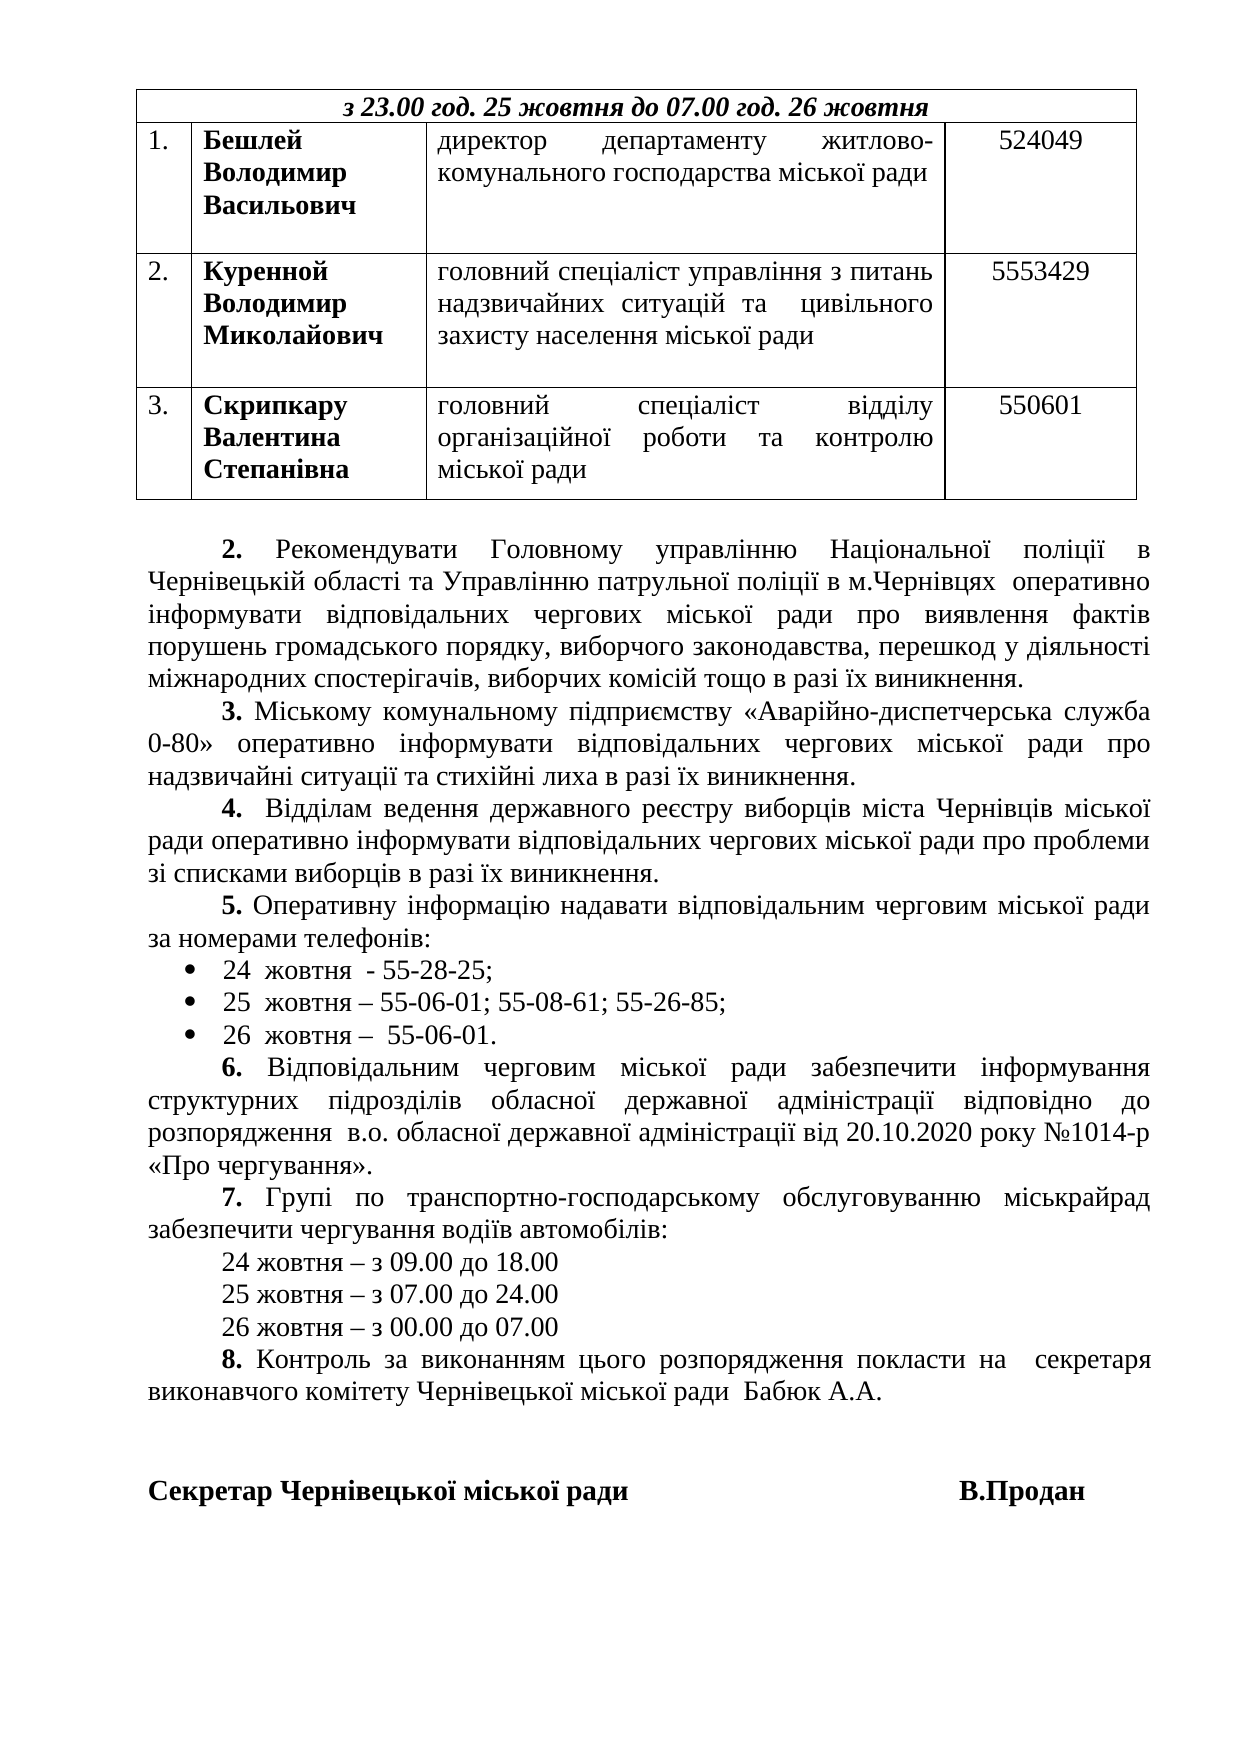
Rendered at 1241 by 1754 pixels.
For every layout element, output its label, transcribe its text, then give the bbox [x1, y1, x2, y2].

table_cell 550601 [946, 388, 1136, 498]
text 24 жовтня – з 09.00 до 18.00 [148, 1245, 1152, 1277]
text 25 жовтня – з 07.00 до 24.00 [148, 1277, 1152, 1310]
text 8. Контроль за виконанням цього розпорядження покласти на секретаря виконавчого комітету Чернівецької міської ради Бабюк А.А. [148, 1342, 1152, 1407]
list 26 жовтня – 55-06-01. [185, 1018, 1152, 1051]
text 4. Відділам ведення державного реєстру виборців міста Чернівців міської ради оперативно інформувати відповідальних чергових міської ради про проблеми зі списками виборців в разі їх виникнення. [148, 791, 1152, 888]
text 26 жовтня – з 00.00 до 07.00 [148, 1310, 1152, 1342]
table_cell директор департаменту житлово-комунального господарства міської ради [427, 123, 944, 253]
table_cell Бешлей Володимир Васильович [192, 123, 426, 253]
text 2. Рекомендувати Головному управлінню Національної поліції в Чернівецькій області та Управлінню патрульної поліції в м.Чернівцях оперативно інформувати відповідальних чергових міської ради про виявлення фактів порушень громадського порядку, виборчого законодавства, перешкод у діяльності міжнародних спостерігачів, виборчих комісій тощо в разі їх виникнення. [148, 532, 1152, 694]
text 5. Оперативну інформацію надавати відповідальним черговим міської ради за номерами телефонів: [148, 888, 1152, 953]
table_cell 524049 [946, 123, 1136, 253]
table_cell 3. [137, 388, 191, 498]
table_cell з 23.00 год. 25 жовтня до 07.00 год. 26 жовтня [137, 90, 1136, 122]
table_cell Скрипкару Валентина Степанівна [192, 388, 426, 498]
table_cell головний спеціаліст відділу організаційної роботи та контролю міської ради [427, 388, 944, 498]
text Секретар Чернівецької міської ради В.Продан [148, 1473, 1152, 1506]
text 3. Міському комунальному підприємству «Аварійно-диспетчерська служба 0-80» оперативно інформувати відповідальних чергових міської ради про надзвичайні ситуації та стихійні лиха в разі їх виникнення. [148, 694, 1152, 791]
text 7. Групі по транспортно-господарському обслуговуванню міськрайрад забезпечити чергування водіїв автомобілів: [148, 1180, 1152, 1245]
table_cell 1. [137, 123, 191, 253]
table_cell 5553429 [946, 254, 1136, 387]
table_cell 2. [137, 254, 191, 387]
table_cell Куренной Володимир Миколайович [192, 254, 426, 387]
text 6. Відповідальним черговим міської ради забезпечити інформування структурних підрозділів обласної державної адміністрації відповідно до розпорядження в.о. обласної державної адміністрації від 20.10.2020 року №1014-р «Про чергування». [148, 1051, 1152, 1180]
list 24 жовтня - 55-28-25; [185, 953, 1152, 986]
table_cell головний спеціаліст управління з питань надзвичайних ситуацій та цивільного захисту населення міської ради [427, 254, 944, 387]
list 25 жовтня – 55-06-01; 55-08-61; 55-26-85; [185, 986, 1152, 1018]
